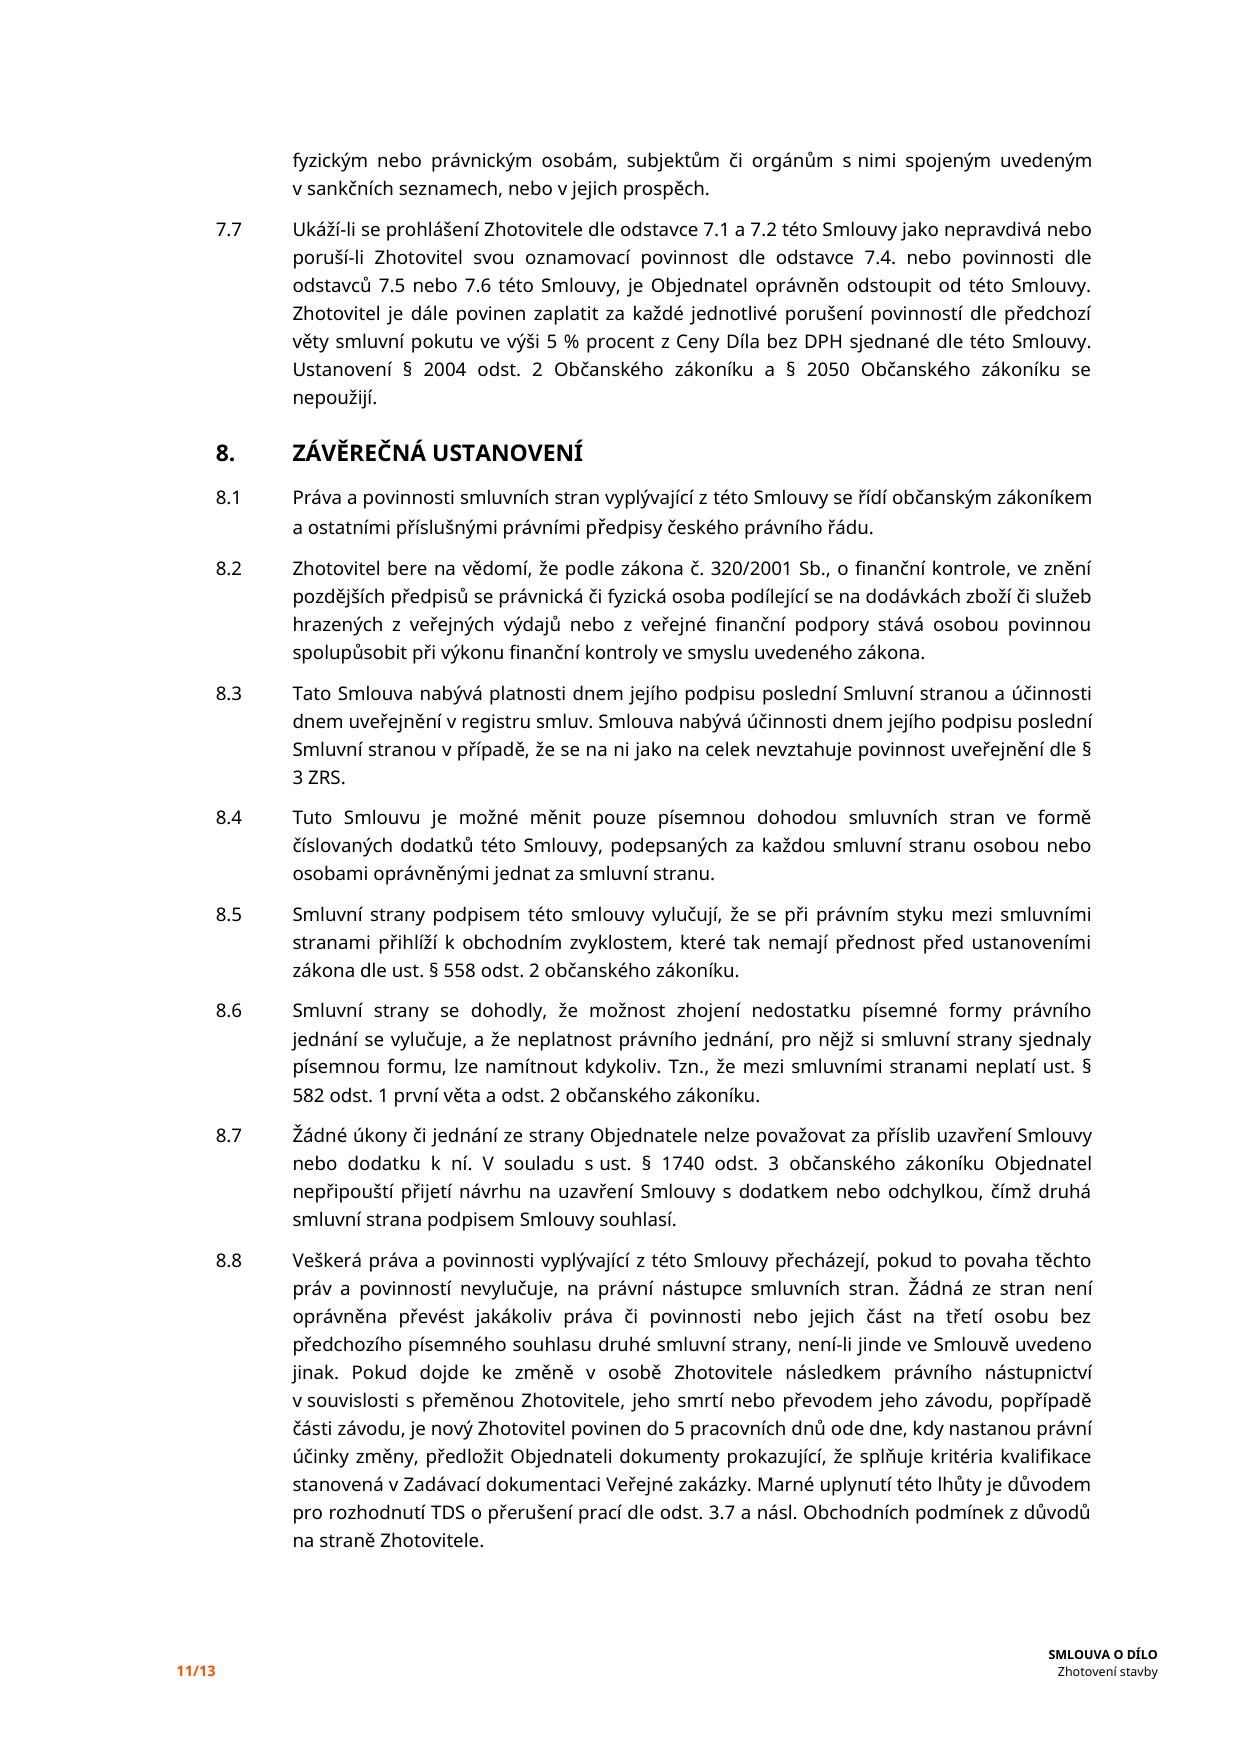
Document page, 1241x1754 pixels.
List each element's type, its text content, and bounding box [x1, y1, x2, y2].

text Žádné úkony či jednání ze strany Objednatele nelze považovat za příslib uzavření Smlouvy nebo dodatku k ní. V souladu s ust. § 1740 odst. 3 občanského zákoníku Objednatel nepřipouští přijetí návrhu na uzavření Smlouvy s dodatkem nebo odchylkou, čímž druhá smluvní strana podpisem Smlouvy souhlasí. [216, 1122, 1093, 1232]
text Smluvní strany podpisem této smlouvy vylučují, že se při právním styku mezi smluvními stranami přihlíží k obchodním zvyklostem, které tak nemají přednost před ustanoveními zákona dle ust. § 558 odst. 2 občanského zákoníku. [216, 901, 1093, 983]
text Tuto Smlouvu je možné měnit pouze písemnou dohodou smluvních stran ve formě číslovaných dodatků této Smlouvy, podepsaných za každou smluvní stranu osobou nebo osobami oprávněnými jednat za smluvní stranu. [216, 805, 1093, 886]
text Zhotovitel bere na vědomí, že podle zákona č. 320/2001 Sb., o finanční kontrole, ve znění pozdějších předpisů se právnická či fyzická osoba podílející se na dodávkách zboží či služeb hrazených z veřejných výdajů nebo z veřejné finanční podpory stává osobou povinnou spolupůsobit při výkonu finanční kontroly ve smyslu uvedeného zákona. [216, 556, 1093, 665]
text Veškerá práva a povinnosti vyplývající z této Smlouvy přecházejí, pokud to povaha těchto práv a povinností nevylučuje, na právní nástupce smluvních stran. Žádná ze stran není oprávněna převést jakákoliv práva či povinnosti nebo jejich část na třetí osobu bez předchozího písemného souhlasu druhé smluvní strany, není-li jinde ve Smlouvě uvedeno jinak. Pokud dojde ke změně v osobě Zhotovitele následkem právního nástupnictví v souvislosti s přeměnou Zhotovitele, jeho smrtí nebo převodem jeho závodu, popřípadě části závodu, je nový Zhotovitel povinen do 5 pracovních dnů ode dne, kdy nastanou právní účinky změny, předložit Objednateli dokumenty prokazující, že splňuje kritéria kvalifikace stanovená v Zadávací dokumentaci Veřejné zakázky. Marné uplynutí této lhůty je důvodem pro rozhodnutí TDS o přerušení prací dle odst. 3.7 a násl. Obchodních podmínek z důvodů na straně Zhotovitele. [216, 1247, 1093, 1553]
text ZÁVĚREČNÁ USTANOVENÍ [216, 437, 1093, 468]
text Ukáží-li se prohlášení Zhotovitele dle odstavce 7.1 a 7.2 této Smlouvy jako nepravdivá nebo poruší-li Zhotovitel svou oznamovací povinnost dle odstavce 7.4. nebo povinnosti dle odstavců 7.5 nebo 7.6 této Smlouvy, je Objednatel oprávněn odstoupit od této Smlouvy. Zhotovitel je dále povinen zaplatit za každé jednotlivé porušení povinností dle předchozí věty smluvní pokutu ve výši 5 % procent z Ceny Díla bez DPH sjednané dle této Smlouvy. Ustanovení § 2004 odst. 2 Občanského zákoníku a § 2050 Občanského zákoníku se nepoužijí. [216, 216, 1093, 410]
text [216, 147, 1093, 201]
text Smluvní strany se dohodly, že možnost zhojení nedostatku písemné formy právního jednání se vylučuje, a že neplatnost právního jednání, pro nějž si smluvní strany sjednaly písemnou formu, lze namítnout kdykoliv. Tzn., že mezi smluvními stranami neplatí ust. § 582 odst. 1 první věta a odst. 2 občanského zákoníku. [216, 998, 1093, 1107]
text Tato Smlouva nabývá platnosti dnem jejího podpisu poslední Smluvní stranou a účinnosti dnem uveřejnění v registru smluv. Smlouva nabývá účinnosti dnem jejího podpisu poslední Smluvní stranou v případě, že se na ni jako na celek nevztahuje povinnost uveřejnění dle § 3 ZRS. [216, 680, 1093, 790]
text Práva a povinnosti smluvních stran vyplývající z této Smlouvy se řídí občanským zákoníkem a ostatními příslušnými právními předpisy českého právního řádu. [216, 484, 1093, 540]
